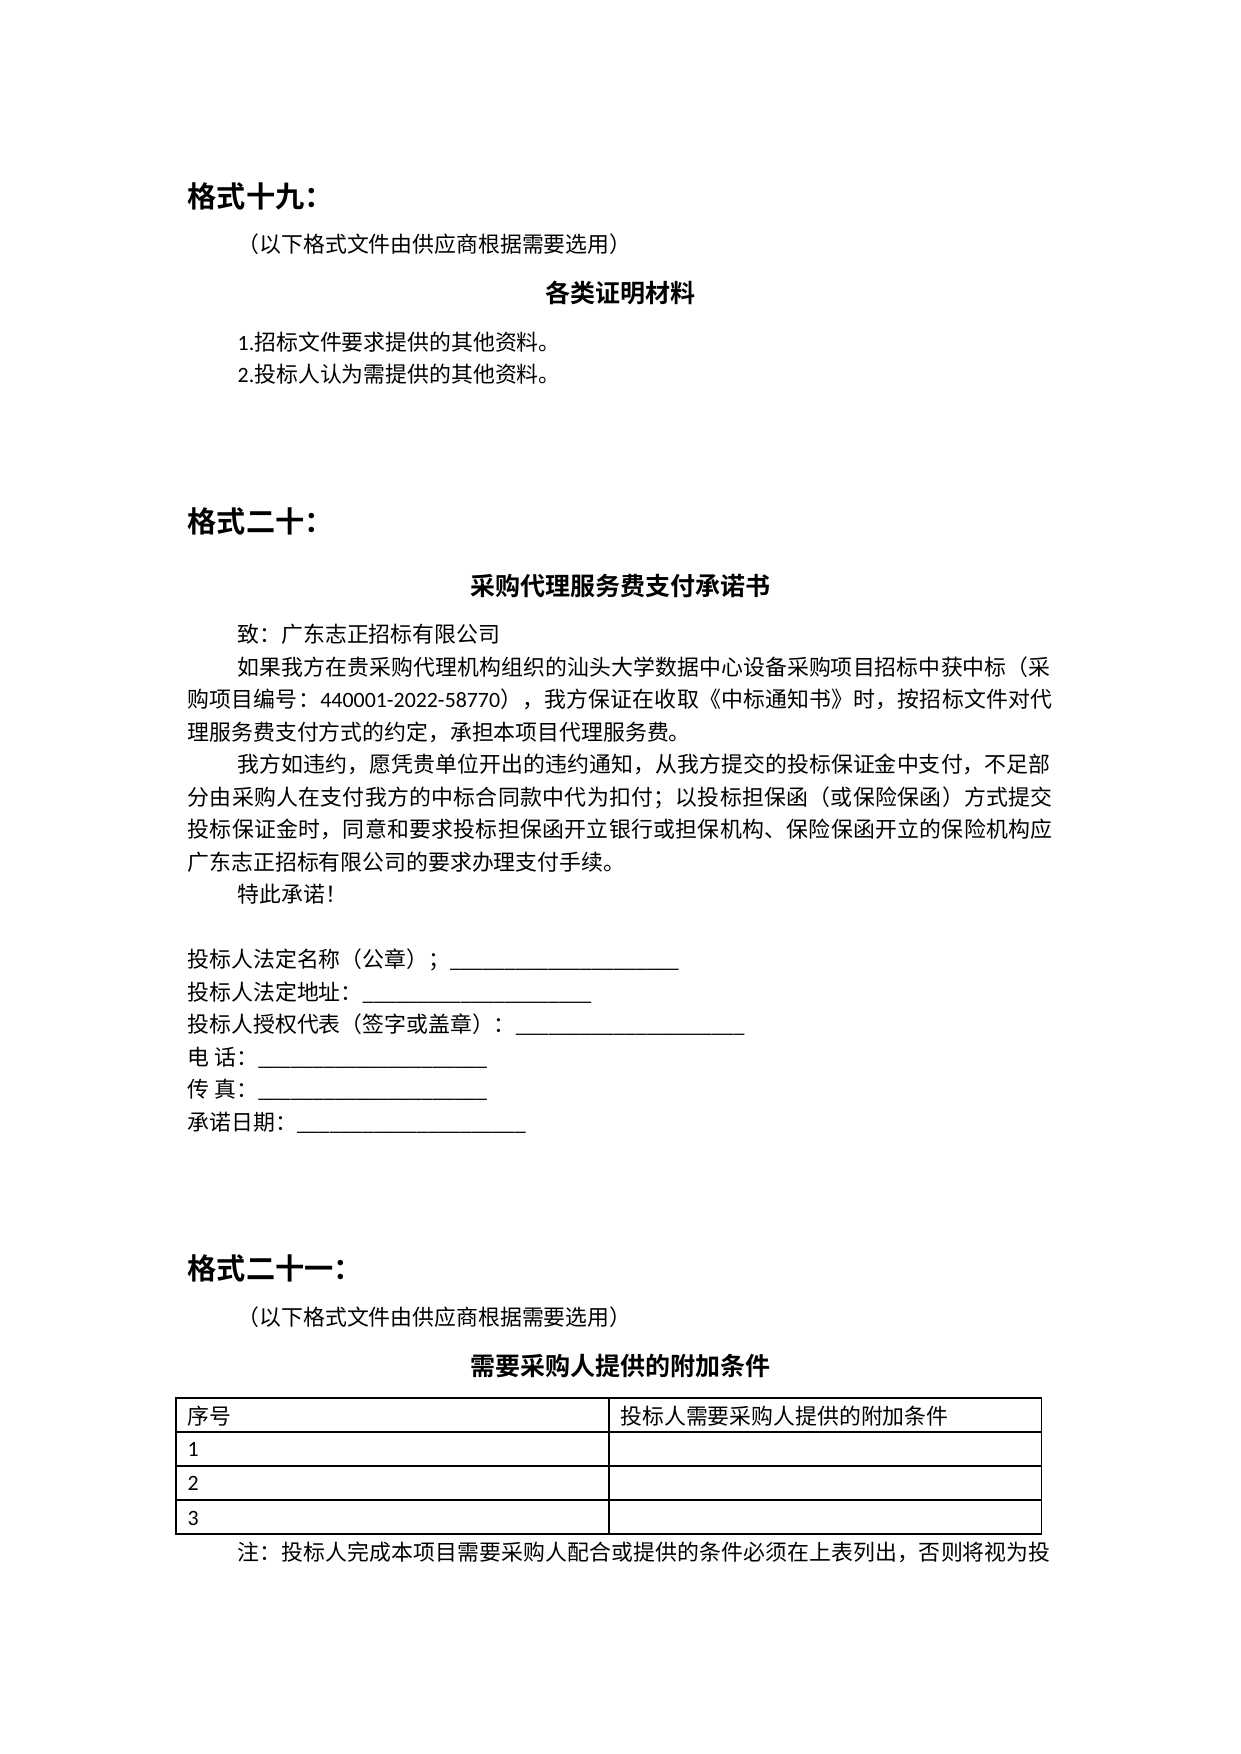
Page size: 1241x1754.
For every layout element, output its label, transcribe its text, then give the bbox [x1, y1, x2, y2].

table_cell 3 [177, 1501, 608, 1533]
text 传 真：_____________________ [187, 1072, 1053, 1104]
text 采购代理服务费支付承诺书 [187, 552, 1053, 617]
text 致：广东志正招标有限公司 [187, 617, 1053, 649]
text 承诺日期：_____________________ [187, 1104, 1053, 1137]
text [187, 1535, 1053, 1567]
text 我方如违约，愿凭贵单位开出的违约通知，从我方提交的投标保证金中支付，不足部分由采购人在支付我方的中标合同款中代为扣付；以投标担保函（或保险保函）方式提交投标保证金时，同意和要求投标担保函开立银行或担保机构、保险保函开立的保险机构应广东志正招标有限公司的要求办理支付手续。 [187, 747, 1053, 877]
table_cell [610, 1501, 1041, 1533]
text 1.招标文件要求提供的其他资料。 [187, 324, 1053, 357]
text 电 话：_____________________ [187, 1039, 1053, 1072]
table_cell 2 [177, 1467, 608, 1499]
text 特此承诺！ [187, 877, 1053, 909]
text 投标人授权代表（签字或盖章）：_____________________ [187, 1007, 1053, 1039]
text 如果我方在贵采购代理机构组织的汕头大学数据中心设备采购项目招标中获中标（采购项目编号：440001-2022-58770），我方保证在收取《中标通知书》时，按招标文件对代理服务费支付方式的约定，承担本项目代理服务费。 [187, 649, 1053, 747]
text 格式十九： [187, 162, 1053, 227]
text 格式二十： [187, 487, 1053, 552]
text 投标人法定地址：_____________________ [187, 974, 1053, 1007]
table_cell 1 [177, 1433, 608, 1465]
text 各类证明材料 [187, 259, 1053, 324]
table_header 序号 [177, 1399, 608, 1431]
text 投标人法定名称（公章）；_____________________ [187, 942, 1053, 974]
text 2.投标人认为需提供的其他资料。 [187, 357, 1053, 389]
text （以下格式文件由供应商根据需要选用） [187, 1299, 1053, 1332]
table_header 投标人需要采购人提供的附加条件 [610, 1399, 1041, 1431]
table_cell [610, 1433, 1041, 1465]
text （以下格式文件由供应商根据需要选用） [187, 227, 1053, 259]
table_cell [610, 1467, 1041, 1499]
text 需要采购人提供的附加条件 [187, 1332, 1053, 1397]
text 格式二十一： [187, 1234, 1053, 1299]
